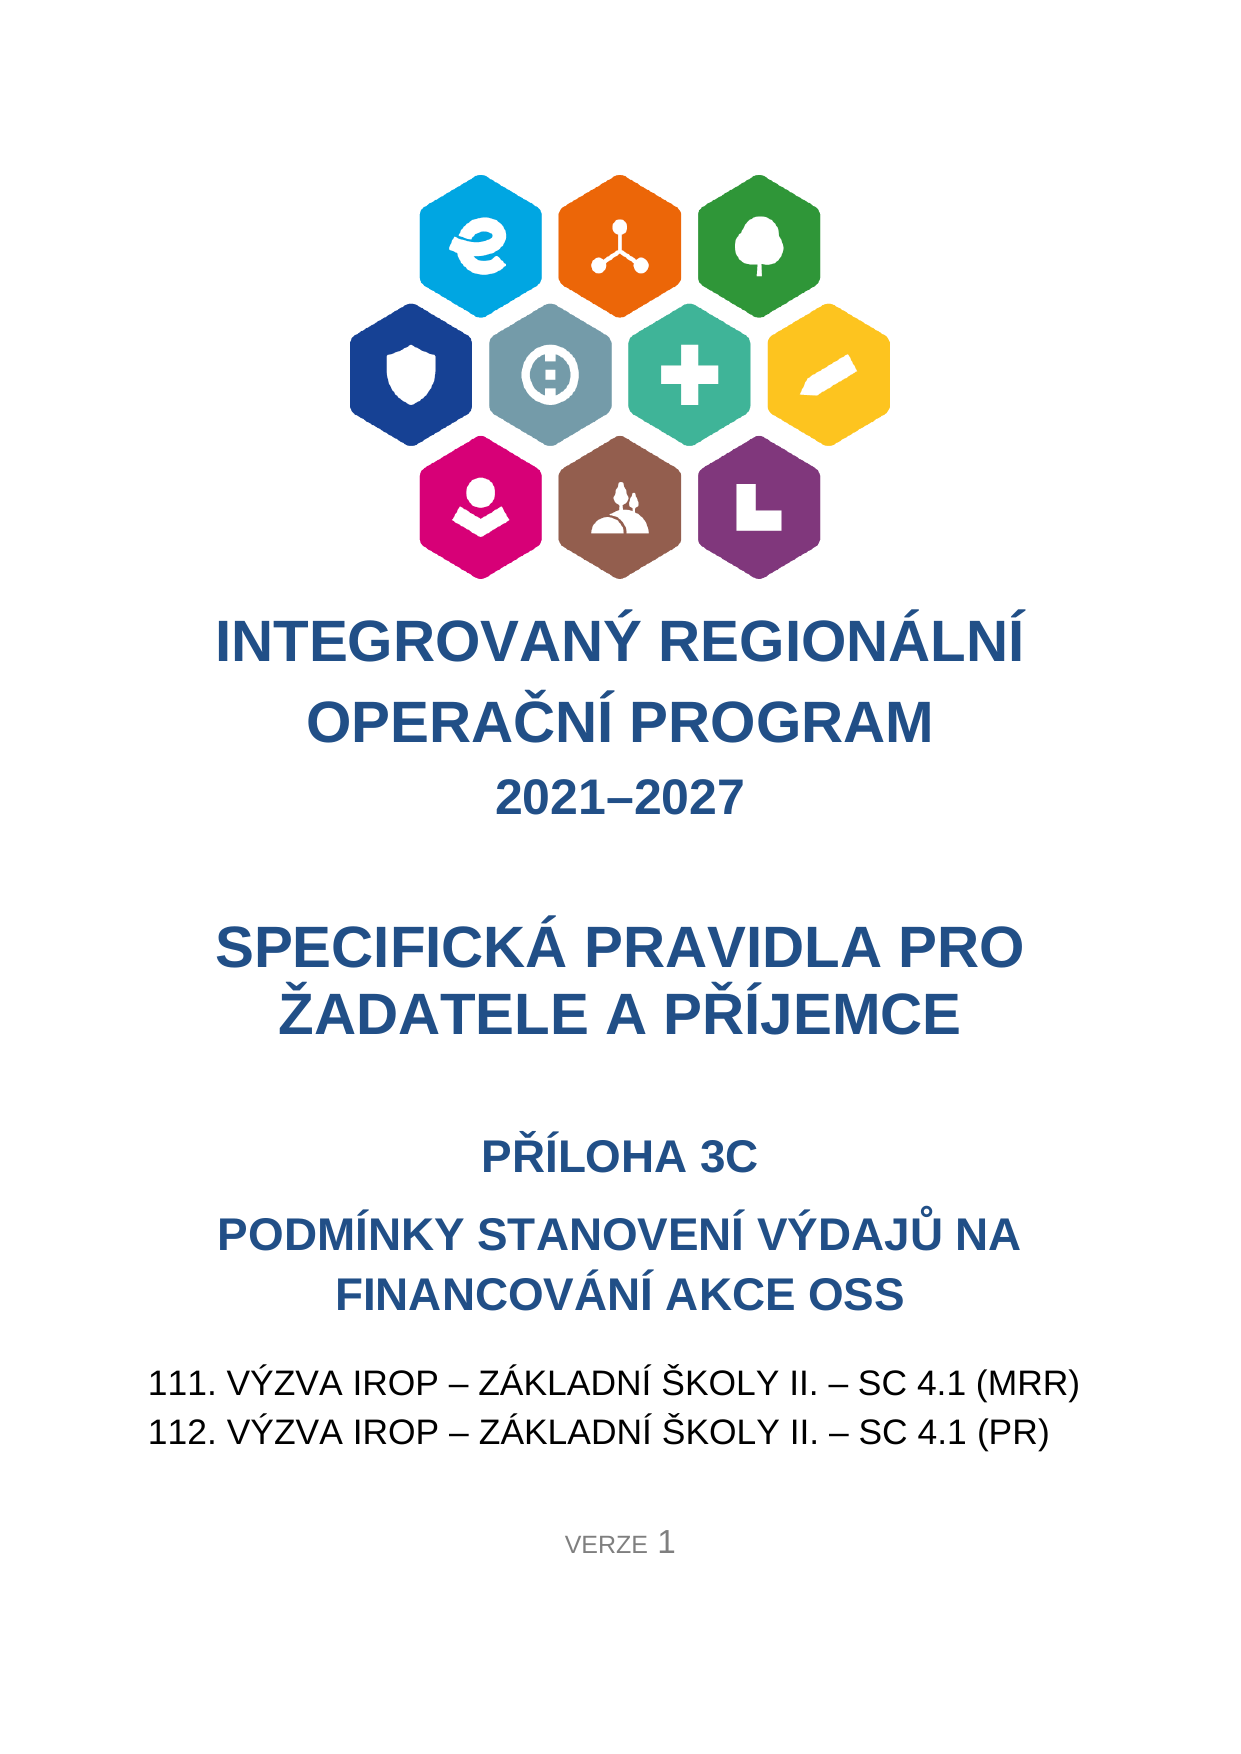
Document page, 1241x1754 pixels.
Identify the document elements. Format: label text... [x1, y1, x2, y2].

text 111. VÝZVA IROP – ZÁKLADNÍ ŠKOLY II. – SC 4.1 (MRR) [148, 1363, 1092, 1403]
text PodMÍNKY STAnovení výdajů na financování akce OSS [148, 1207, 1092, 1320]
text VERZE 1 [148, 1522, 1092, 1561]
text 2021–2027 [148, 768, 1092, 825]
picture [323, 158, 916, 607]
text PŘÍLOHA 3C [148, 1129, 1092, 1182]
text SPECIFICKÁ PRAVIDLA PRO ŽADATELE A PŘÍJEMCE [148, 913, 1092, 1047]
text 112. VÝZVA IROP – ZÁKLADNÍ ŠKOLY II. – SC 4.1 (PR) [148, 1411, 1092, 1452]
